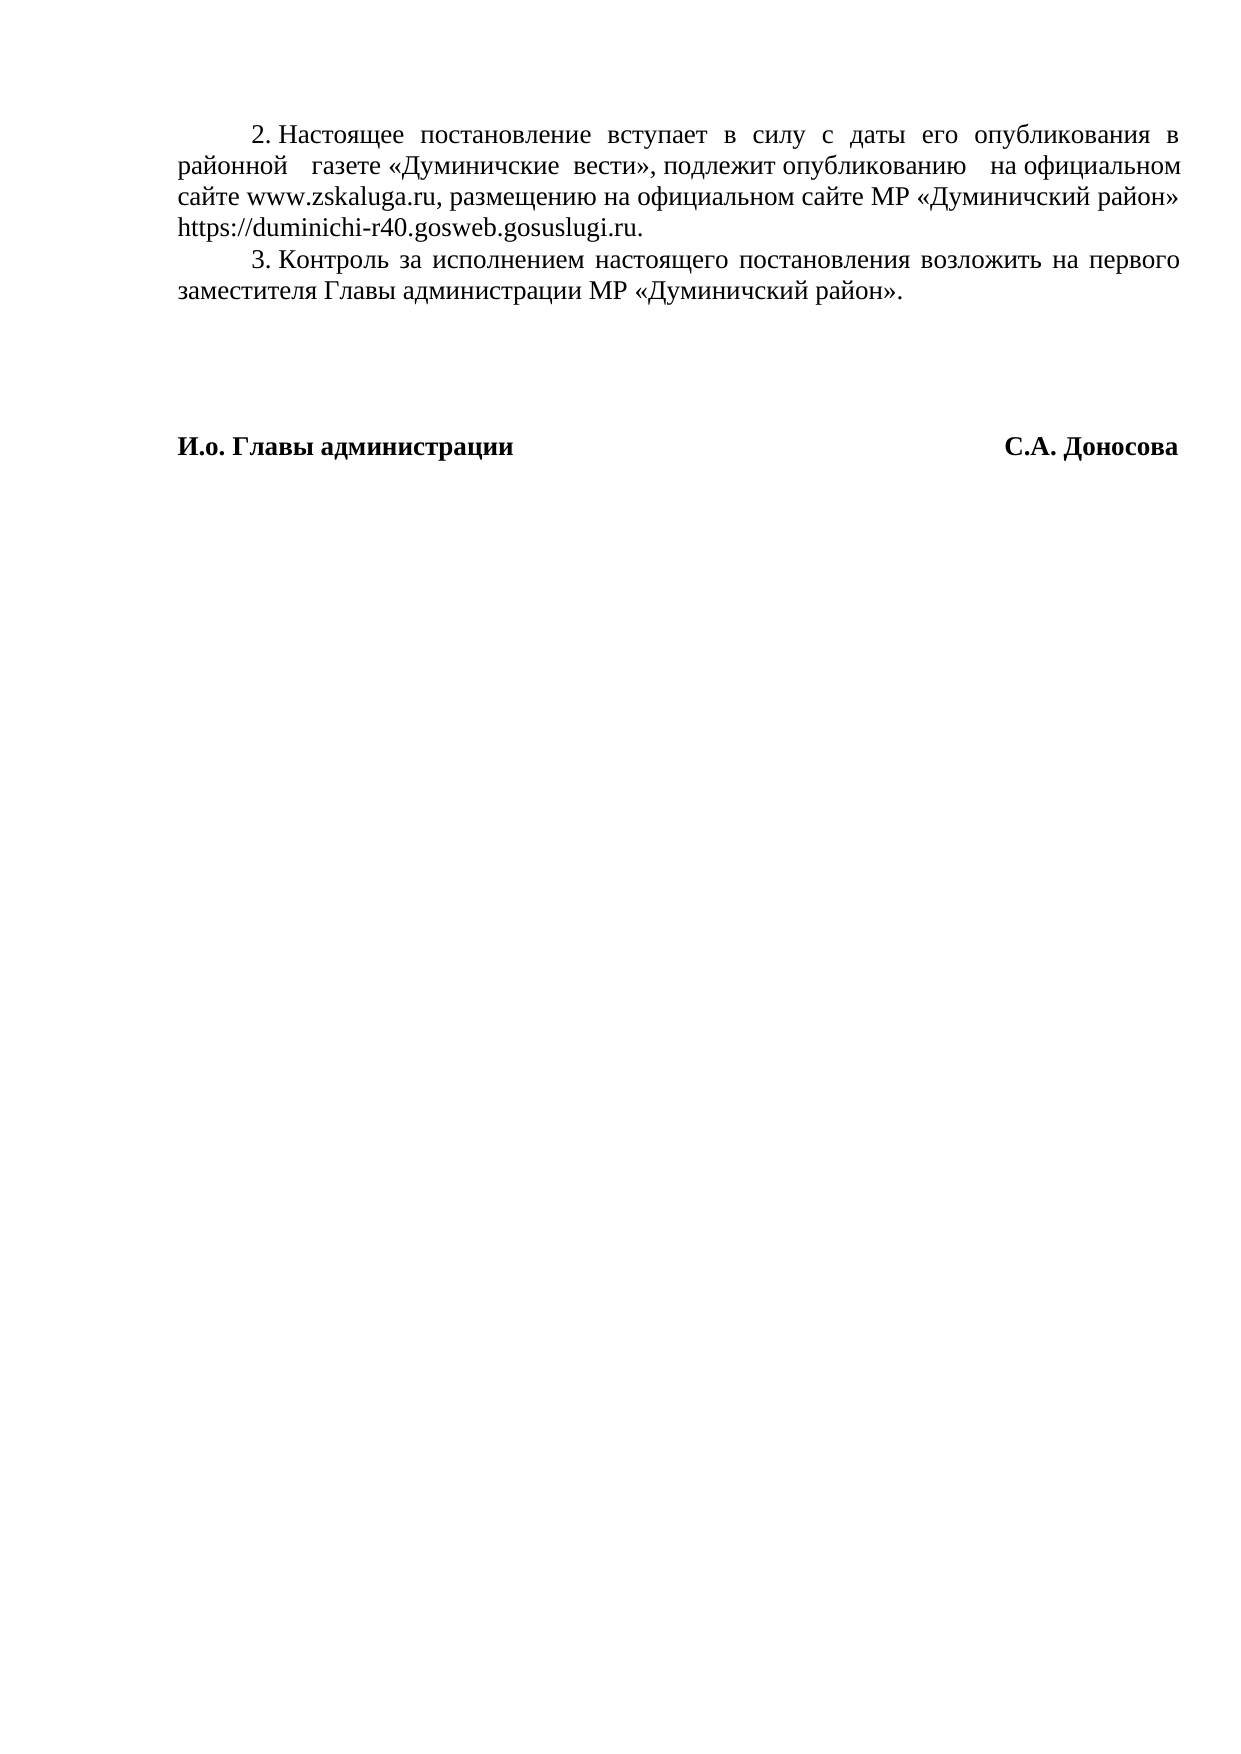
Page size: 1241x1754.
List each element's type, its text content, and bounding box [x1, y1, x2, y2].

title 2. Настоящее постановление вступает в силу с даты его опубликования в районной газете «Думиничские вести», подлежит опубликованию на официальном сайте www.zskaluga.ru, размещению на официальном сайте МР «Думиничский район» https://duminichi-r40.gosweb.gosuslugi.ru. [177, 118, 1181, 243]
text И.о. Главы администрации С.А. Доносова [177, 429, 1181, 461]
title 3. Контроль за исполнением настоящего постановления возложить на первого заместителя Главы администрации МР «Думиничский район». [177, 243, 1181, 305]
